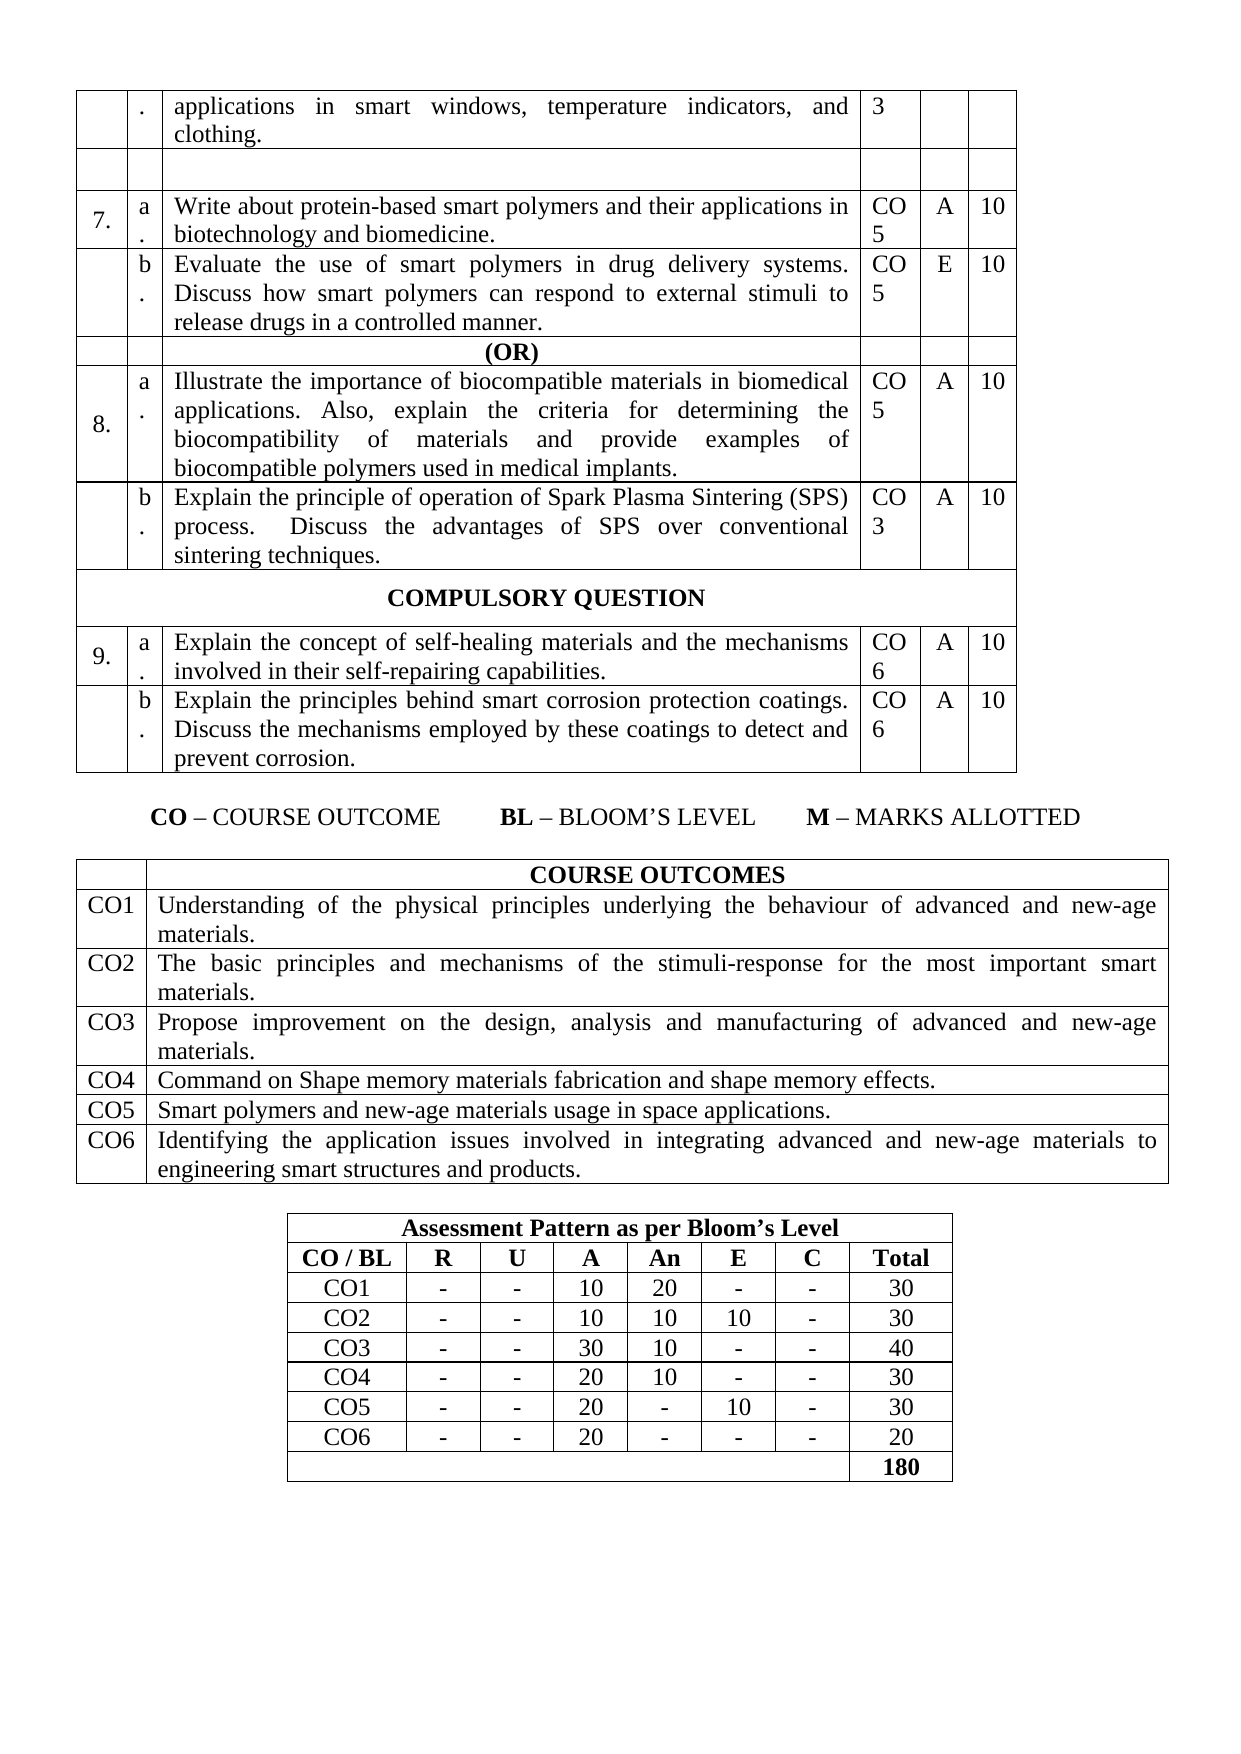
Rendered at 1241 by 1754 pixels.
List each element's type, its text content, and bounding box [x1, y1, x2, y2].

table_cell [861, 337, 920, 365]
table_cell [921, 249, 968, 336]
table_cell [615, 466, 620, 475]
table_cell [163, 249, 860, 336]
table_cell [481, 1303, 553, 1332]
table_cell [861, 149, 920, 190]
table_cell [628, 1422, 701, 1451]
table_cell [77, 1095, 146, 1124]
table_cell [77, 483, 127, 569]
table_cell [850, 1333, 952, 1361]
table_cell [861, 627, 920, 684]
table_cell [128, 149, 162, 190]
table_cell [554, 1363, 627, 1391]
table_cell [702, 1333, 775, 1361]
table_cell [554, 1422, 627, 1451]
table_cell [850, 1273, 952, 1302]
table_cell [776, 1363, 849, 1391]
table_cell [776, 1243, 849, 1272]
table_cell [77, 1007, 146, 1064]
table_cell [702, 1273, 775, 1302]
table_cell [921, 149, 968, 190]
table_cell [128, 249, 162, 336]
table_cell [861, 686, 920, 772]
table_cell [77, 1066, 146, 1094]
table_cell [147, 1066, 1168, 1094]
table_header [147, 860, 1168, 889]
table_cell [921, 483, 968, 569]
text CO – COURSE OUTCOME BL – BLOOM’S LEVEL M – MARKS ALLOTTED [150, 802, 1090, 830]
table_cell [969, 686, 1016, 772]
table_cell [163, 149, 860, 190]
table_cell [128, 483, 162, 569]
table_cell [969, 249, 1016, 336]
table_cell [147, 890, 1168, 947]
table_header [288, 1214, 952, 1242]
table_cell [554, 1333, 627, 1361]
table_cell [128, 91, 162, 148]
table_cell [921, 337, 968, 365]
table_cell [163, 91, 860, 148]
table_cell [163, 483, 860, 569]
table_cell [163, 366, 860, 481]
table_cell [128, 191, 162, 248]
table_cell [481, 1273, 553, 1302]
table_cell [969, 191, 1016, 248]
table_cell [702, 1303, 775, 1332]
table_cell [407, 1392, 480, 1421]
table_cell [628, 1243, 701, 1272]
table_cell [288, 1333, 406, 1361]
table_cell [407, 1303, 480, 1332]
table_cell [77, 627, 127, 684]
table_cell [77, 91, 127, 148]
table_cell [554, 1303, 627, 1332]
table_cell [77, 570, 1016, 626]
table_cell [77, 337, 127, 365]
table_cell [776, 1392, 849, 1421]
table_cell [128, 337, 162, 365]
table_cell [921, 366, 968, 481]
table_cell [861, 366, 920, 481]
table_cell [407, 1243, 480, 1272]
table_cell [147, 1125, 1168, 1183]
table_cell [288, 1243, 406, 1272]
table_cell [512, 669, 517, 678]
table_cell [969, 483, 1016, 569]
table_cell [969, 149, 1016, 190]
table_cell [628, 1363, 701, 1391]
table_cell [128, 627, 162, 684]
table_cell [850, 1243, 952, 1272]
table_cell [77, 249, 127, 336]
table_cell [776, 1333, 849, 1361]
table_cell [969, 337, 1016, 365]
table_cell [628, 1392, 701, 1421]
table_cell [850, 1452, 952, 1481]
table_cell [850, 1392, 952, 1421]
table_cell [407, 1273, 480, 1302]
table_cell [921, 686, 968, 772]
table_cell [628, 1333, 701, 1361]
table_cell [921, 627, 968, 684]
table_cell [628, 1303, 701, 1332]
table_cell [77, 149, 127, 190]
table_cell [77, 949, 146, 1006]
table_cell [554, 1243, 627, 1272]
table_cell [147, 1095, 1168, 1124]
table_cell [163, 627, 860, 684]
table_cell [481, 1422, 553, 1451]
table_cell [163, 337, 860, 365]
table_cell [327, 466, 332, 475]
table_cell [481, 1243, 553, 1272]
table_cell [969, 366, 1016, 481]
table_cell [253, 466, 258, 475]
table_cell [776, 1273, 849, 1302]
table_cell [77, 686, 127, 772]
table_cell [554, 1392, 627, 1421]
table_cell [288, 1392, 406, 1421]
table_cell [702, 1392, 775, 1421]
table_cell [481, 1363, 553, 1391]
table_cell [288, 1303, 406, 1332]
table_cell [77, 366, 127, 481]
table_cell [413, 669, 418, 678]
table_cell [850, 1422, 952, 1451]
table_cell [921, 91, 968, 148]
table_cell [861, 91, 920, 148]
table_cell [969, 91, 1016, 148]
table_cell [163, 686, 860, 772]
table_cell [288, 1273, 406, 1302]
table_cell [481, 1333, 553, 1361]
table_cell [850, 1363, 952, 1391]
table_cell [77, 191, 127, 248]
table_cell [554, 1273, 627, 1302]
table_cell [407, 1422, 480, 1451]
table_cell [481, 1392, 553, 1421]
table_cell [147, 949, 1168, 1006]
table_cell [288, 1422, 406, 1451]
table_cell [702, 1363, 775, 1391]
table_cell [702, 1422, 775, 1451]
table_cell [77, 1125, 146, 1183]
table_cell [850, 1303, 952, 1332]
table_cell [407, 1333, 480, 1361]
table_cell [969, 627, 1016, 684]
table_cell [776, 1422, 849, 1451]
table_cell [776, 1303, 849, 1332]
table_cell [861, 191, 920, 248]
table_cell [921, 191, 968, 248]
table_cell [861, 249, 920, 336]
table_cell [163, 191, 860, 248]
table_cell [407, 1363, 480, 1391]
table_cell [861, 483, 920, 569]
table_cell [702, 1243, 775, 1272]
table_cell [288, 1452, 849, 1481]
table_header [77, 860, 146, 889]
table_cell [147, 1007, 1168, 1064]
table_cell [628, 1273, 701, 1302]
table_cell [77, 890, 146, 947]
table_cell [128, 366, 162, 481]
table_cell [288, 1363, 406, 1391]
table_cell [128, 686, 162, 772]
